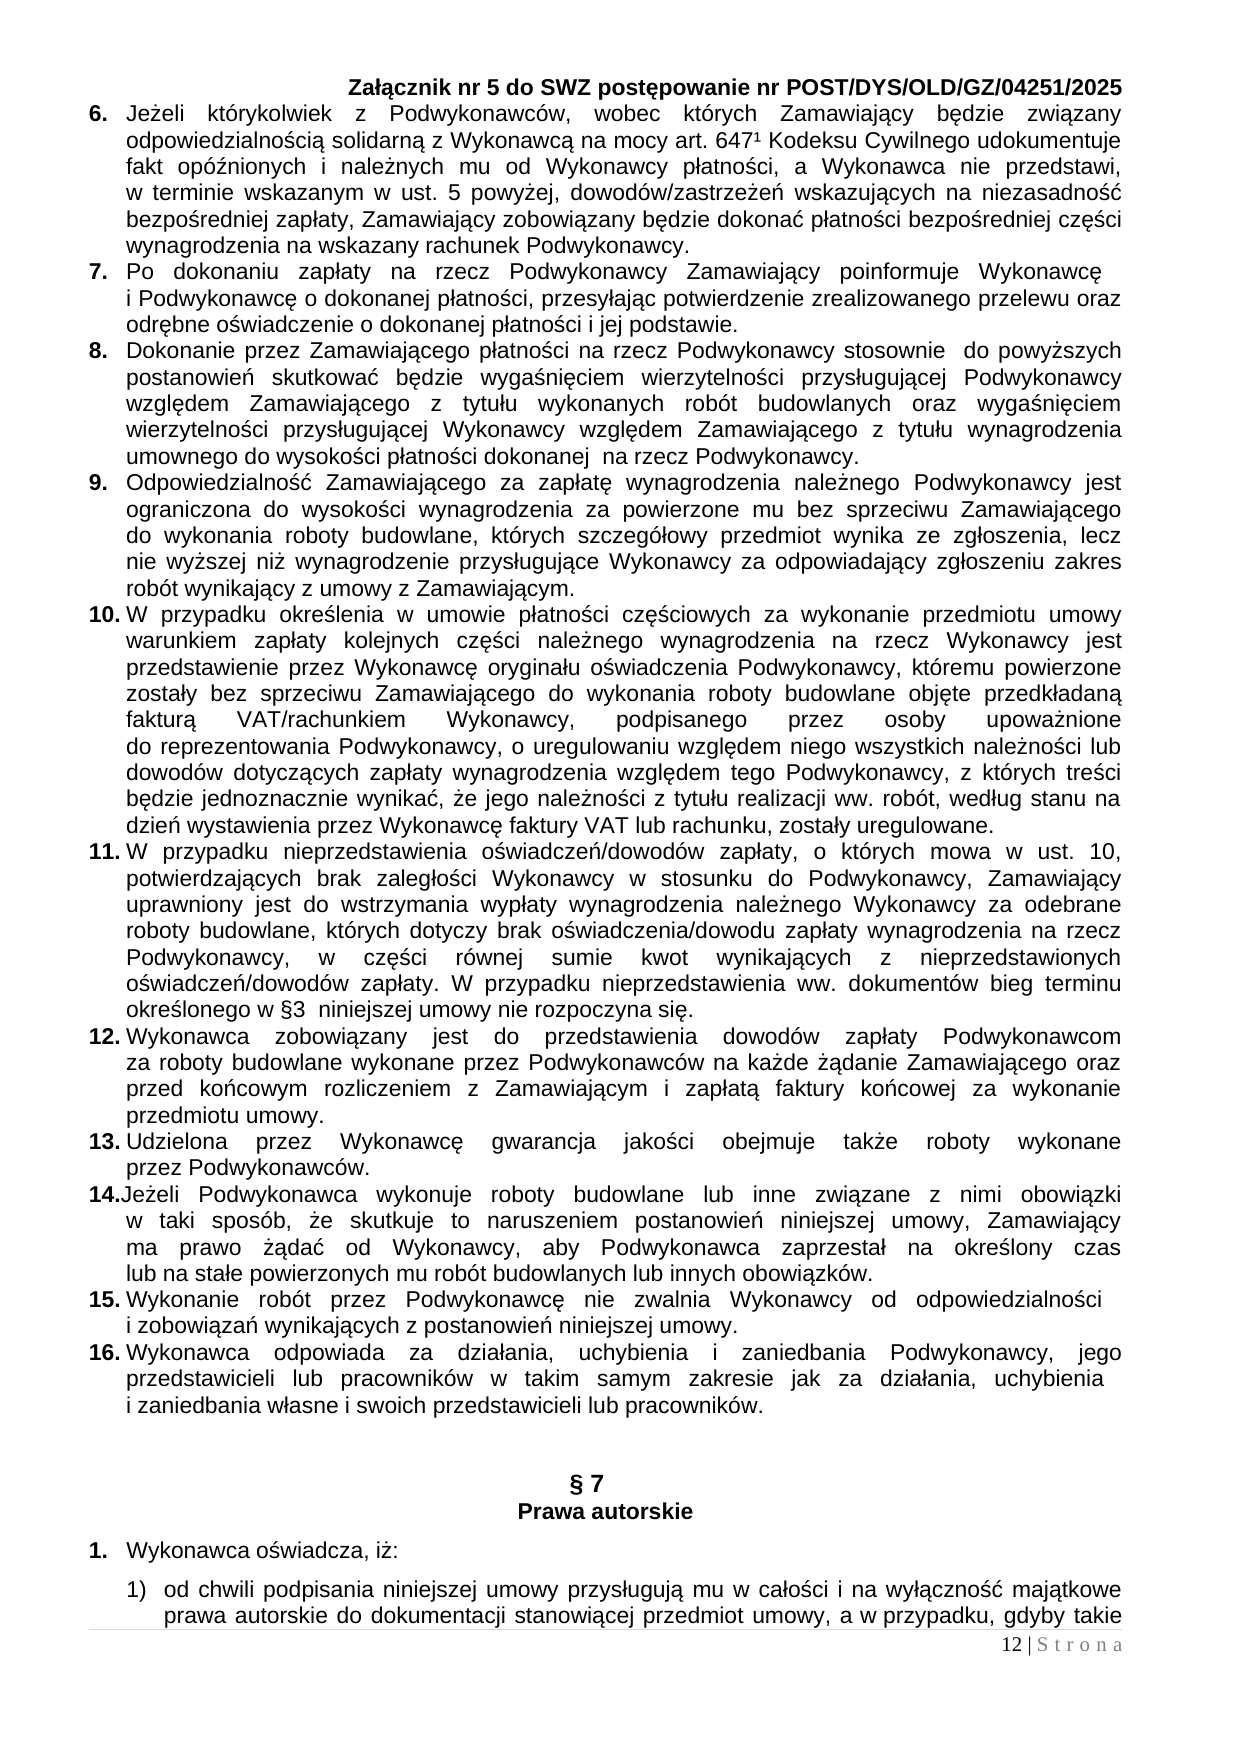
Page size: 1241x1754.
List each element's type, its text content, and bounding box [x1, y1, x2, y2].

text 12. Wykonawca zobowiązany jest do przedstawienia dowodów zapłaty Podwykonawcom za roboty budowlane wykonane przez Podwykonawców na każde żądanie Zamawiającego oraz przed końcowym rozliczeniem z Zamawiającym i zapłatą faktury końcowej za wykonanie przedmiotu umowy. [89, 1023, 1122, 1128]
list Wykonawca oświadcza, iż: [89, 1537, 1122, 1563]
text 15. Wykonanie robót przez Podwykonawcę nie zwalnia Wykonawcy od odpowiedzialności i zobowiązań wynikających z postanowień niniejszej umowy. [89, 1286, 1122, 1339]
text 8. Dokonanie przez Zamawiającego płatności na rzecz Podwykonawcy stosownie do powyższych postanowień skutkować będzie wygaśnięciem wierzytelności przysługującej Podwykonawcy względem Zamawiającego z tytułu wykonanych robót budowlanych oraz wygaśnięciem wierzytelności przysługującej Wykonawcy względem Zamawiającego z tytułu wynagrodzenia umownego do wysokości płatności dokonanej na rzecz Podwykonawcy. [89, 337, 1122, 469]
text 6. Jeżeli którykolwiek z Podwykonawców, wobec których Zamawiający będzie związany odpowiedzialnością solidarną z Wykonawcą na mocy art. 647¹ Kodeksu Cywilnego udokumentuje fakt opóźnionych i należnych mu od Wykonawcy płatności, a Wykonawca nie przedstawi, w terminie wskazanym w ust. 5 powyżej, dowodów/zastrzeżeń wskazujących na niezasadność bezpośredniej zapłaty, Zamawiający zobowiązany będzie dokonać płatności bezpośredniej części wynagrodzenia na wskazany rachunek Podwykonawcy. [89, 100, 1122, 258]
text 13. Udzielona przez Wykonawcę gwarancja jakości obejmuje także roboty wykonane przez Podwykonawców. [89, 1128, 1122, 1181]
text 10. W przypadku określenia w umowie płatności częściowych za wykonanie przedmiotu umowy warunkiem zapłaty kolejnych części należnego wynagrodzenia na rzecz Wykonawcy jest przedstawienie przez Wykonawcę oryginału oświadczenia Podwykonawcy, któremu powierzone zostały bez sprzeciwu Zamawiającego do wykonania roboty budowlane objęte przedkładaną fakturą VAT/rachunkiem Wykonawcy, podpisanego przez osoby upoważnione do reprezentowania Podwykonawcy, o uregulowaniu względem niego wszystkich należności lub dowodów dotyczących zapłaty wynagrodzenia względem tego Podwykonawcy, z których treści będzie jednoznacznie wynikać, że jego należności z tytułu realizacji ww. robót, według stanu na dzień wystawienia przez Wykonawcę faktury VAT lub rachunku, zostały uregulowane. [89, 601, 1122, 838]
text Prawa autorskie [89, 1498, 1122, 1524]
text 7. Po dokonaniu zapłaty na rzecz Podwykonawcy Zamawiający poinformuje Wykonawcę i Podwykonawcę o dokonanej płatności, przesyłając potwierdzenie zrealizowanego przelewu oraz odrębne oświadczenie o dokonanej płatności i jej podstawie. [89, 258, 1122, 337]
text 11. W przypadku nieprzedstawienia oświadczeń/dowodów zapłaty, o których mowa w ust. 10, potwierdzających brak zaległości Wykonawcy w stosunku do Podwykonawcy, Zamawiający uprawniony jest do wstrzymania wypłaty wynagrodzenia należnego Wykonawcy za odebrane roboty budowlane, których dotyczy brak oświadczenia/dowodu zapłaty wynagrodzenia na rzecz Podwykonawcy, w części równej sumie kwot wynikających z nieprzedstawionych oświadczeń/dowodów zapłaty. W przypadku nieprzedstawienia ww. dokumentów bieg terminu określonego w §3 niniejszej umowy nie rozpoczyna się. [89, 838, 1122, 1023]
text 9. Odpowiedzialność Zamawiającego za zapłatę wynagrodzenia należnego Podwykonawcy jest ograniczona do wysokości wynagrodzenia za powierzone mu bez sprzeciwu Zamawiającego do wykonania roboty budowlane, których szczegółowy przedmiot wynika ze zgłoszenia, lecz nie wyższej niż wynagrodzenie przysługujące Wykonawcy za odpowiadający zgłoszeniu zakres robót wynikający z umowy z Zamawiającym. [89, 469, 1122, 601]
text 16. Wykonawca odpowiada za działania, uchybienia i zaniedbania Podwykonawcy, jego przedstawicieli lub pracowników w takim samym zakresie jak za działania, uchybienia i zaniedbania własne i swoich przedstawicieli lub pracowników. [89, 1339, 1122, 1418]
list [126, 1576, 1122, 1628]
text 14.Jeżeli Podwykonawca wykonuje roboty budowlane lub inne związane z nimi obowiązki w taki sposób, że skutkuje to naruszeniem postanowień niniejszej umowy, Zamawiający ma prawo żądać od Wykonawcy, aby Podwykonawca zaprzestał na określony czas lub na stałe powierzonych mu robót budowlanych lub innych obowiązków. [89, 1181, 1122, 1286]
